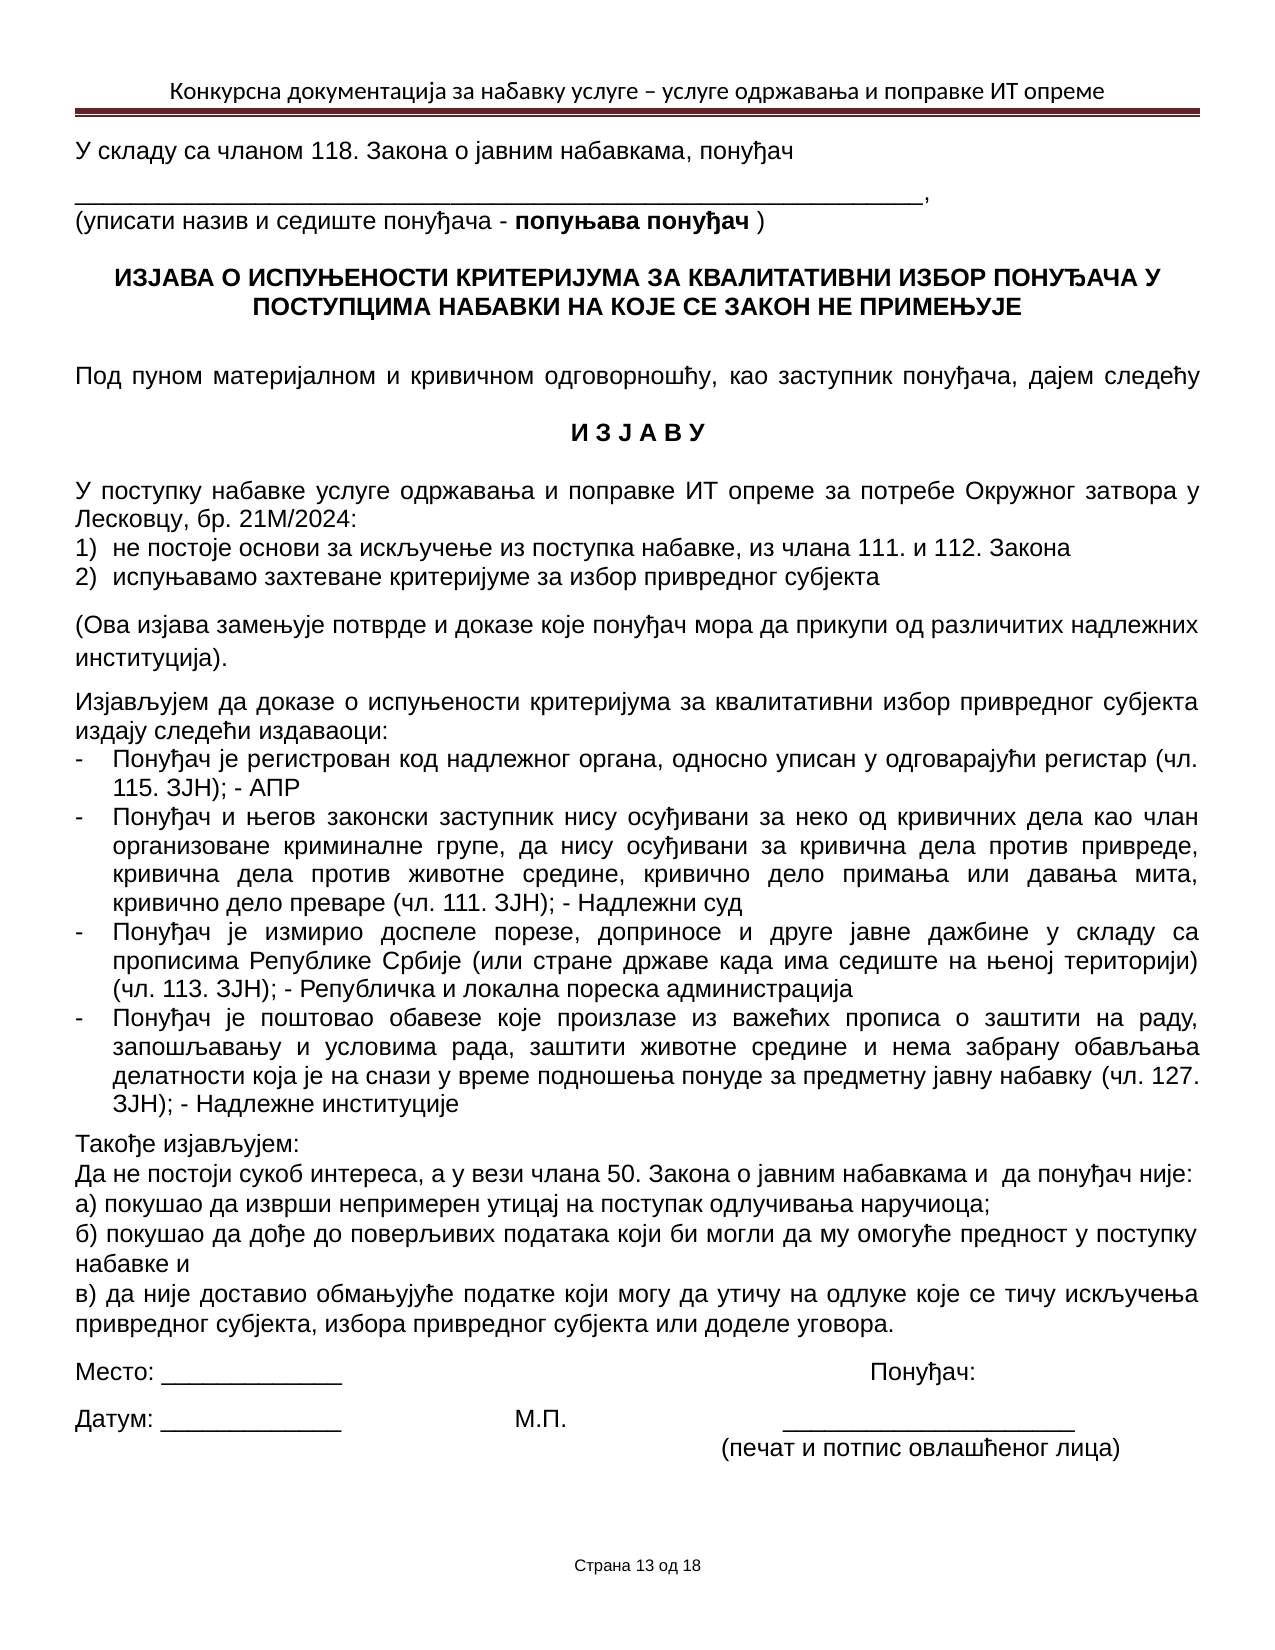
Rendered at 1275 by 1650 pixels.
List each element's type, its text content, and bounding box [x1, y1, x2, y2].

text Да не постоји сукоб интереса, а у вези члана 50. Закона о јавним набавкама и да понуђач није: [75, 1157, 1200, 1187]
text а) покушао да изврши непримерен утицај на поступак одлучивања наручиоца; [75, 1187, 1200, 1217]
text Под пуном материјалном и кривичном одговорношћу, као заступник понуђача, дајем следећу [75, 361, 1200, 418]
text И З Ј А В У [75, 418, 1200, 447]
list испуњавамо захтеване критеријуме за избор привредног субјекта [75, 562, 1200, 591]
text У складу са чланом 118. Закона о јавним набавкама, понуђач [75, 136, 1200, 165]
list не постоје основи за искључење из поступка набавке, из члана 111. и 112. Закона [75, 533, 1200, 562]
list Понуђач је поштовао обавезе које произлазе из важећих прописа о заштити на раду, запошљавању и условима рада, заштити животне средине и нема забрану обављања делатности која је на снази у време подношења понуде за предметну јавну набавку (чл. 127. ЗЈН); - Надлежне институције [75, 1003, 1200, 1118]
text б) покушао да дође до поверљивих података који би могли да му омогуће предност у поступку набавке и [75, 1217, 1200, 1277]
text Место: _____________ Понуђач: [75, 1356, 1200, 1385]
text Изјављујем да доказе о испуњености критеријума за квалитативни избор привредног субјекта издају следећи издаваоци: [75, 687, 1200, 744]
text ИЗЈАВА О ИСПУЊЕНОСТИ КРИТЕРИЈУМА ЗА КВАЛИТАТИВНИ ИЗБОР ПОНУЂАЧА У ПОСТУПЦИМА НАБАВКИ НА КОЈЕ СЕ ЗАКОН НЕ ПРИМЕЊУЈЕ [75, 263, 1200, 321]
text _____________________________________________________________, [75, 177, 1200, 206]
text в) да није доставио обмањујуће податке који могу да утичу на одлуке које се тичу искључења привредног субјекта, избора привредног субјекта или доделе уговора. [75, 1277, 1200, 1337]
text Датум: _____________ М.П. _____________________ [47, 1404, 1200, 1433]
list Понуђач и његов законски заступник нису осуђивани за неко од кривичних дела као члан организоване криминалне групе, да нису осуђивани за кривична дела против привреде, кривична дела против животне средине, кривично дело примања или давања мита, кривично дело преваре (чл. 111. ЗЈН); - Надлежни суд [75, 802, 1200, 917]
text (Ова изјава замењује потврде и доказе које понуђач мора да прикупи од различитих надлежних институција). [75, 610, 1200, 672]
text Такође изјављујем: [75, 1128, 1200, 1157]
text (уписати назив и седиште понуђача - попуњава понуђач ) [75, 206, 1200, 234]
list Понуђач је регистрован код надлежног органа, односно уписан у одговарајући регистар (чл. 115. ЗЈН); - АПР [75, 744, 1200, 802]
text (печат и потпис овлашћеног лица) [75, 1433, 1200, 1462]
text У поступку набавке услуге одржавања и поправке ИТ опреме за потребе Окружног затвора у Лесковцу, бр. 21M/2024: [75, 476, 1200, 533]
list Понуђач је измирио доспеле порезе, доприносе и друге јавне дажбине у складу са прописима Републике Србије (или стране државе када има седиште на њеној територији) (чл. 113. ЗЈН); - Републичка и локална пореска администрација [75, 917, 1200, 1003]
